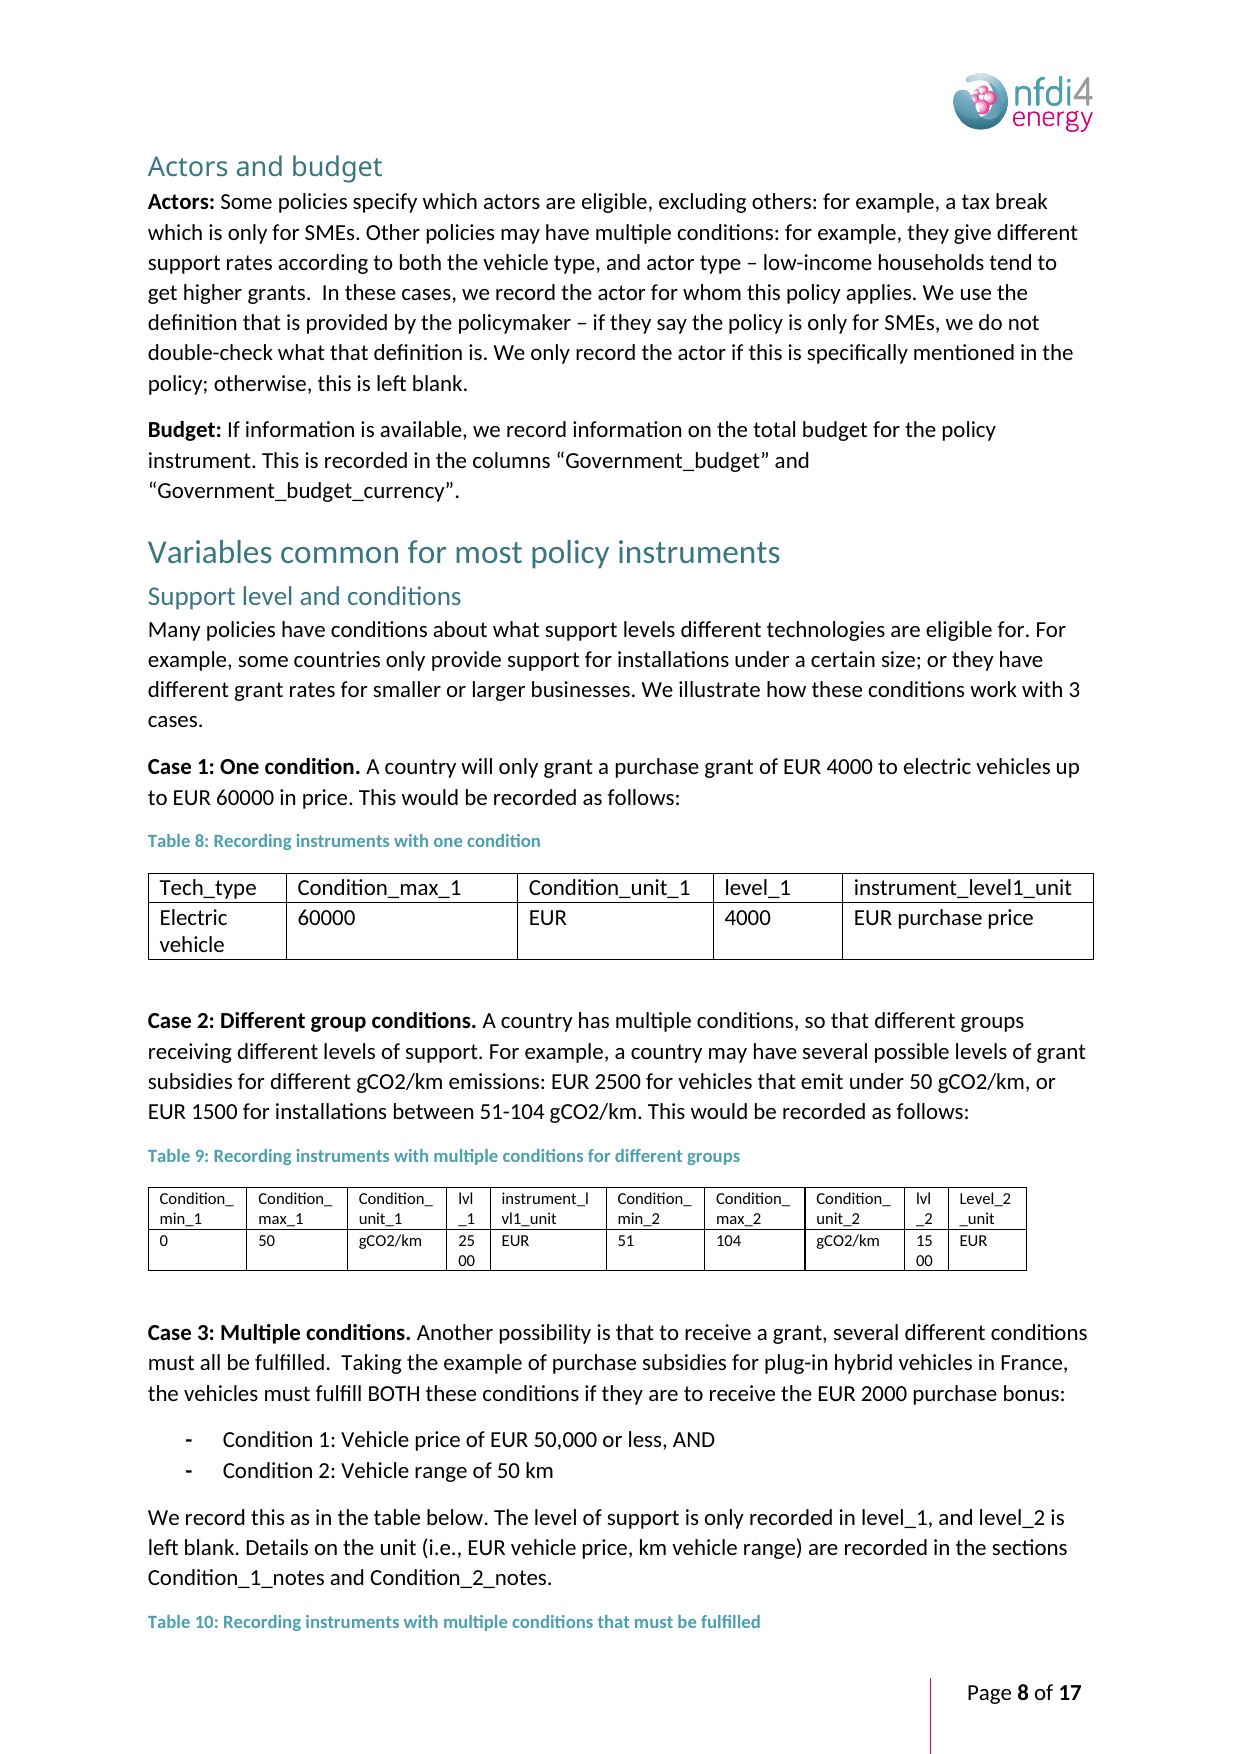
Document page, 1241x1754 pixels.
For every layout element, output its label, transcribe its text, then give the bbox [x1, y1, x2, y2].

list Condition 1: Vehicle price of EUR 50,000 or less, AND [185, 1426, 1093, 1454]
text Table 9: Recording instruments with multiple conditions for different groups [148, 1144, 1093, 1167]
table_cell 51 [607, 1230, 704, 1270]
table_header instrument_level1_unit [843, 874, 1093, 902]
text Many policies have conditions about what support levels different technologies are eligible for. For example, some countries only provide support for installations under a certain size; or they have different grant rates for smaller or larger businesses. We illustrate how these conditions work with 3 cases. [148, 615, 1093, 733]
table_header instrument_lvl1_unit [491, 1188, 606, 1229]
table_header level_1 [714, 874, 842, 902]
table_cell gCO2/km [806, 1230, 904, 1270]
table_header Tech_type [149, 874, 286, 902]
table_header lvl_1 [447, 1188, 490, 1229]
subtitle Variables common for most policy instruments [148, 531, 1093, 572]
table_cell EUR [518, 903, 713, 959]
table_header Condition_min_1 [149, 1188, 246, 1229]
table_cell Electric vehicle [149, 903, 286, 959]
text Case 3: Multiple conditions. Another possibility is that to receive a grant, several different conditions must all be fulfilled. Taking the example of purchase subsidies for plug-in hybrid vehicles in France, the vehicles must fulfill BOTH these conditions if they are to receive the EUR 2000 purchase bonus: [148, 1318, 1093, 1407]
text Table 10: Recording instruments with multiple conditions that must be fulfilled [148, 1610, 1093, 1633]
text Budget: If information is available, we record information on the total budget for the policy instrument. This is recorded in the columns “Government_budget” and “Government_budget_currency”. [148, 416, 1093, 504]
table_cell 1500 [905, 1230, 948, 1270]
subtitle Actors and budget [148, 148, 1093, 184]
table_cell 50 [247, 1230, 347, 1270]
picture [953, 73, 1093, 132]
table_header Condition_unit_1 [348, 1188, 446, 1229]
subtitle Support level and conditions [148, 579, 1093, 612]
table_header Level_2_unit [949, 1188, 1026, 1229]
table_header Condition_min_2 [607, 1188, 704, 1229]
table_header Condition_max_1 [247, 1188, 347, 1229]
table_cell 4000 [714, 903, 842, 959]
text Case 1: One condition. A country will only grant a purchase grant of EUR 4000 to electric vehicles up to EUR 60000 in price. This would be recorded as follows: [148, 752, 1093, 811]
table_header Condition_max_1 [287, 874, 517, 902]
table_cell 0 [149, 1230, 246, 1270]
table_cell EUR [949, 1230, 1026, 1270]
table_header Condition_unit_1 [518, 874, 713, 902]
table_cell 104 [705, 1230, 804, 1270]
text Actors: Some policies specify which actors are eligible, excluding others: for example, a tax break which is only for SMEs. Other policies may have multiple conditions: for example, they give different support rates according to both the vehicle type, and actor type – low-income households tend to get higher grants. In these cases, we record the actor for whom this policy applies. We use the definition that is provided by the policymaker – if they say the policy is only for SMEs, we do not double-check what that definition is. We only record the actor if this is specifically mentioned in the policy; otherwise, this is left blank. [148, 187, 1093, 397]
table_cell gCO2/km [348, 1230, 446, 1270]
text Table 8: Recording instruments with one condition [148, 829, 1093, 852]
table_cell 60000 [287, 903, 517, 959]
table_header lvl_2 [905, 1188, 948, 1229]
text We record this as in the table below. The level of support is only recorded in level_1, and level_2 is left blank. Details on the unit (i.e., EUR vehicle price, km vehicle range) are recorded in the sections Condition_1_notes and Condition_2_notes. [148, 1503, 1093, 1591]
table_header Condition_unit_2 [806, 1188, 904, 1229]
list Condition 2: Vehicle range of 50 km [185, 1456, 1093, 1484]
table_cell 2500 [447, 1230, 490, 1270]
table_cell EUR purchase price [843, 903, 1093, 959]
table_header Condition_max_2 [705, 1188, 804, 1229]
table_cell EUR [491, 1230, 606, 1270]
text Case 2: Different group conditions. A country has multiple conditions, so that different groups receiving different levels of support. For example, a country may have several possible levels of grant subsidies for different gCO2/km emissions: EUR 2500 for vehicles that emit under 50 gCO2/km, or EUR 1500 for installations between 51-104 gCO2/km. This would be recorded as follows: [148, 1007, 1093, 1125]
